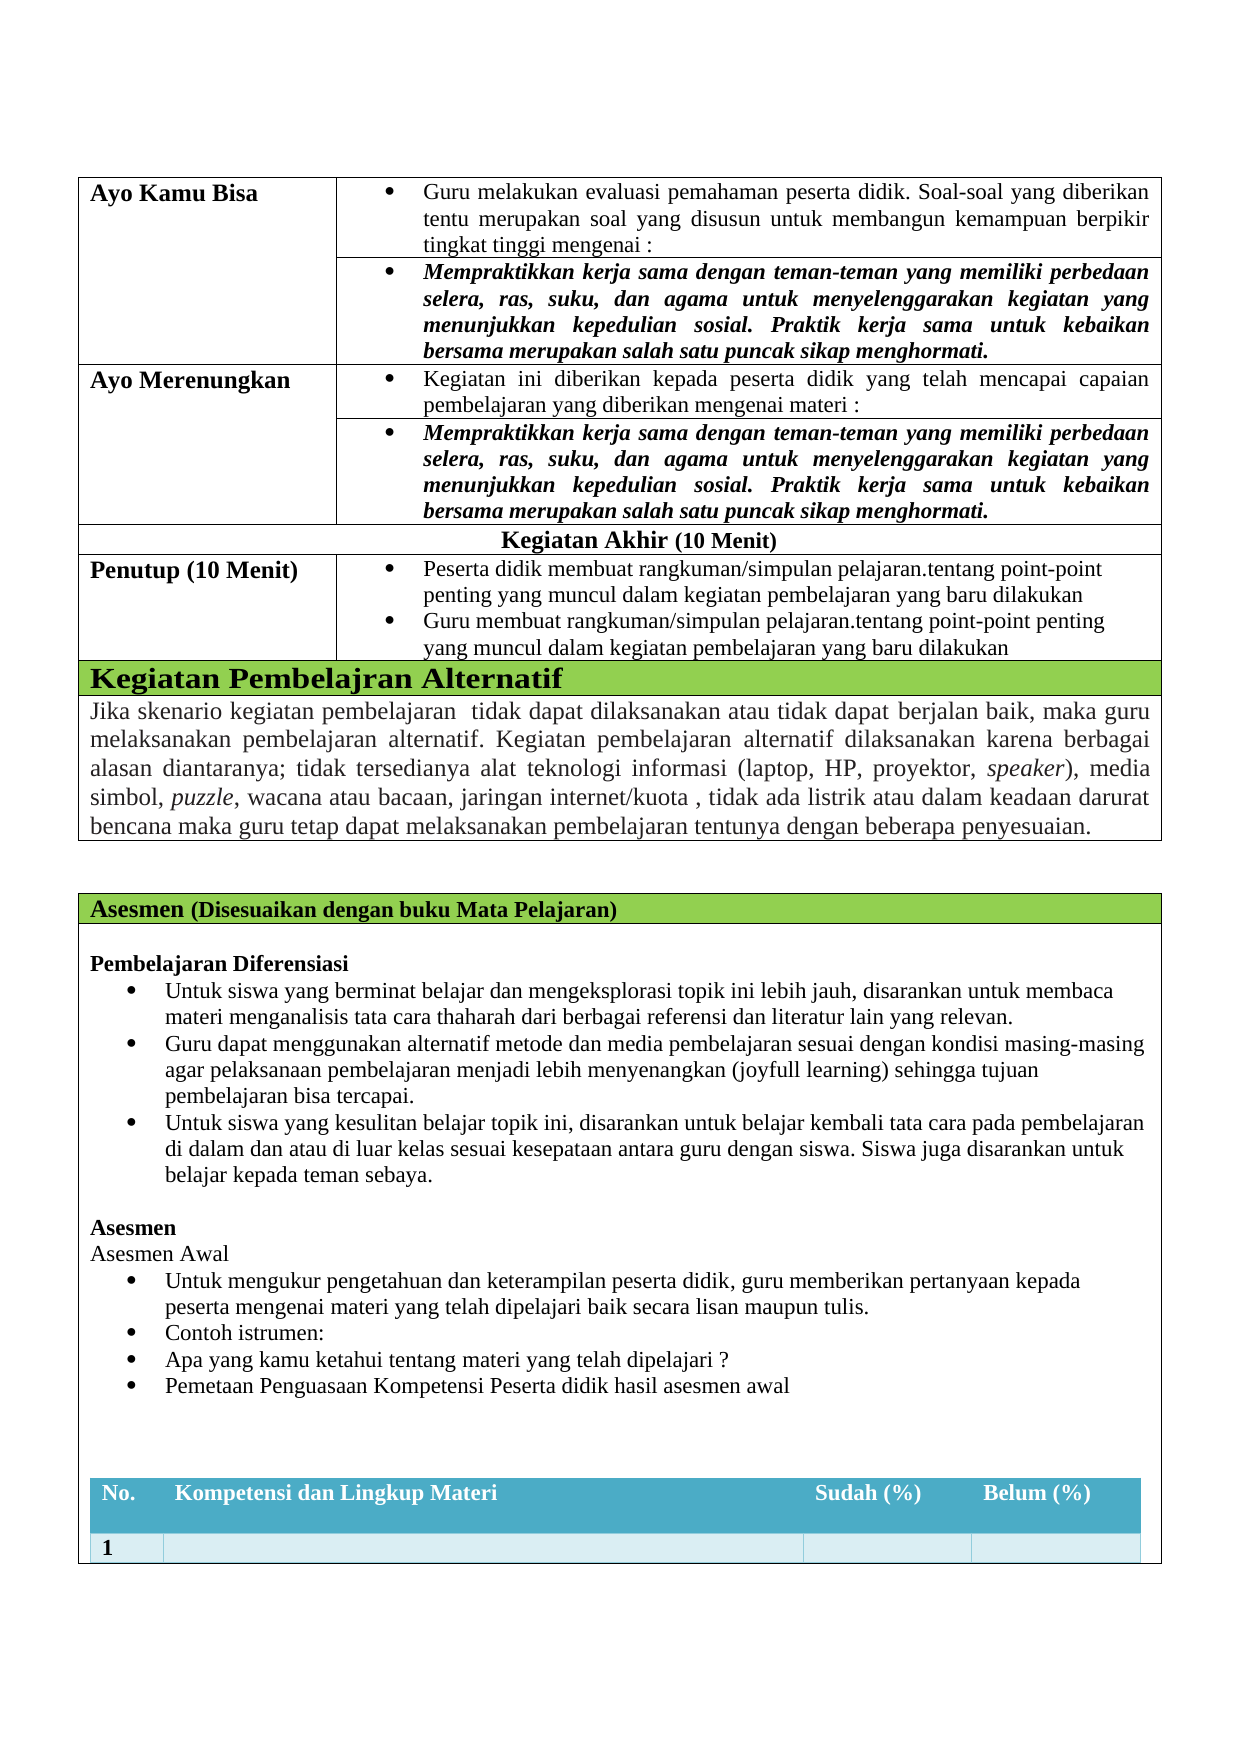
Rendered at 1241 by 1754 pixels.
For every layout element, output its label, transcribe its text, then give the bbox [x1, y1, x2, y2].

table_cell Ayo Merenungkan [79, 365, 336, 524]
table_cell Peserta didik membuat rangkuman/simpulan pelajaran.tentang point-point penting yang muncul dalam kegiatan pembelajaran yang baru dilakukan Guru membuat rangkuman/simpulan pelajaran.tentang point-point penting yang muncul dalam kegiatan pembelajaran yang baru dilakukan [337, 555, 1161, 660]
table_cell Kegiatan Akhir (10 Menit) [79, 525, 1161, 554]
table_cell Kegiatan ini diberikan kepada peserta didik yang telah mencapai capaian pembelajaran yang diberikan mengenai materi : [337, 365, 1161, 417]
table_cell Penutup (10 Menit) [79, 555, 336, 660]
table_header Asesmen (Disesuaikan dengan buku Mata Pelajaran) [79, 894, 1161, 923]
table_cell Ayo Kamu Bisa [79, 178, 336, 364]
table_cell Jika skenario kegiatan pembelajaran tidak dapat dilaksanakan atau tidak dapat berjalan baik, maka guru melaksanakan pembelajaran alternatif. Kegiatan pembelajaran alternatif dilaksanakan karena berbagai alasan diantaranya; tidak tersedianya alat teknologi informasi (laptop, HP, proyektor, speaker), media simbol, puzzle, wacana atau bacaan, jaringan internet/kuota , tidak ada listrik atau dalam keadaan darurat bencana maka guru tetap dapat melaksanakan pembelajaran tentunya dengan beberapa penyesuaian. [79, 696, 1161, 839]
table_cell Kegiatan Pembelajran Alternatif [79, 661, 1161, 695]
table_cell Guru melakukan evaluasi pemahaman peserta didik. Soal-soal yang diberikan tentu merupakan soal yang disusun untuk membangun kemampuan berpikir tingkat tinggi mengenai : [337, 178, 1161, 257]
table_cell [79, 924, 1161, 1563]
